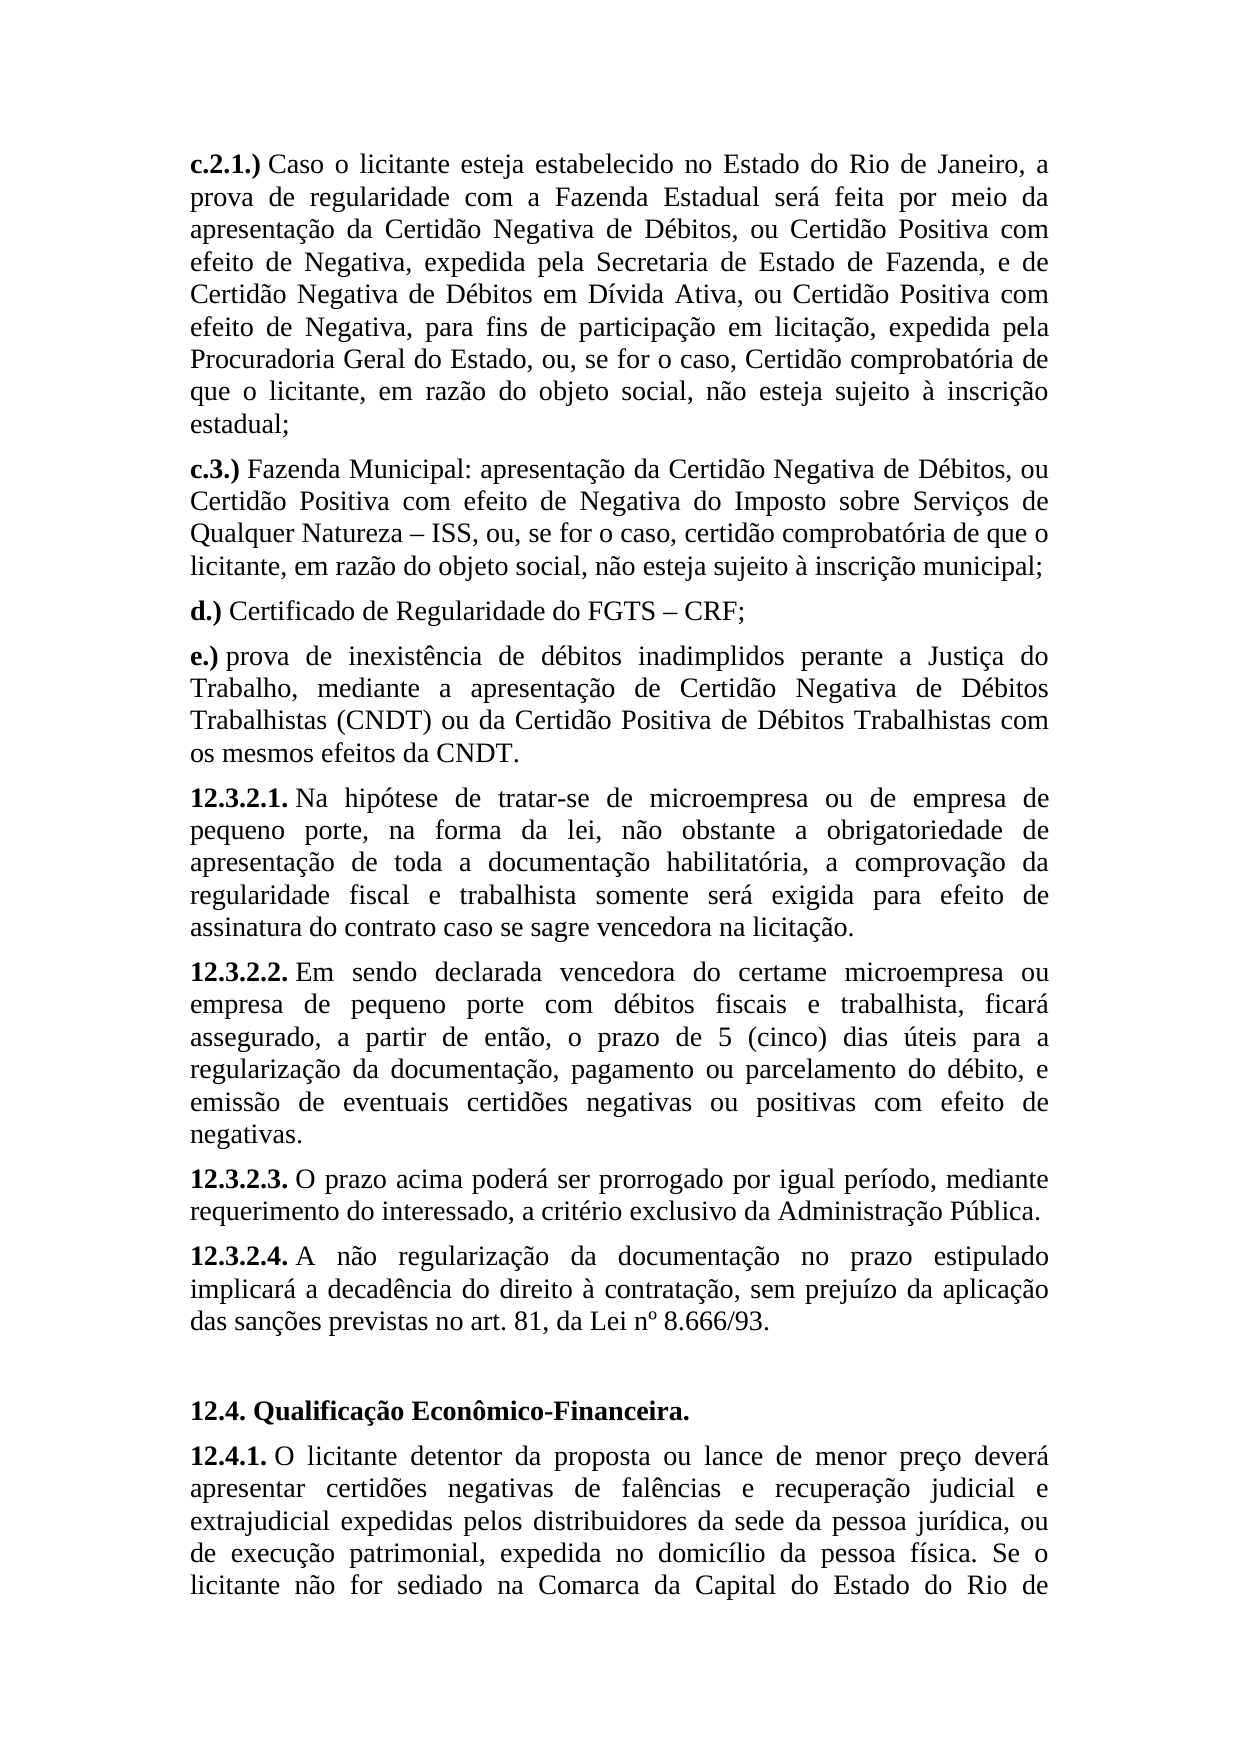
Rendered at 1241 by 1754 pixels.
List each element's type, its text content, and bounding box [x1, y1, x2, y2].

text 12.3.2.2. Em sendo declarada vencedora do certame microempresa ou empresa de pequeno porte com débitos fiscais e trabalhista, ficará assegurado, a partir de então, o prazo de 5 (cinco) dias úteis para a regularização da documentação, pagamento ou parcelamento do débito, e emissão de eventuais certidões negativas ou positivas com efeito de negativas. [190, 955, 1051, 1149]
text e.) prova de inexistência de débitos inadimplidos perante a Justiça do Trabalho, mediante a apresentação de Certidão Negativa de Débitos Trabalhistas (CNDT) ou da Certidão Positiva de Débitos Trabalhistas com os mesmos efeitos da CNDT. [190, 639, 1051, 768]
text 12.3.2.4. A não regularização da documentação no prazo estipulado implicará a decadência do direito à contratação, sem prejuízo da aplicação das sanções previstas no art. 81, da Lei nº 8.666/93. [190, 1239, 1051, 1337]
text 12.3.2.1. Na hipótese de tratar-se de microempresa ou de empresa de pequeno porte, na forma da lei, não obstante a obrigatoriedade de apresentação de toda a documentação habilitatória, a comprovação da regularidade fiscal e trabalhista somente será exigida para efeito de assinatura do contrato caso se sagre vencedora na licitação. [190, 781, 1051, 943]
text c.3.) Fazenda Municipal: apresentação da Certidão Negativa de Débitos, ou Certidão Positiva com efeito de Negativa do Imposto sobre Serviços de Qualquer Natureza – ISS, ou, se for o caso, certidão comprobatória de que o licitante, em razão do objeto social, não esteja sujeito à inscrição municipal; [190, 452, 1051, 581]
text c.2.1.) Caso o licitante esteja estabelecido no Estado do Rio de Janeiro, a prova de regularidade com a Fazenda Estadual será feita por meio da apresentação da Certidão Negativa de Débitos, ou Certidão Positiva com efeito de Negativa, expedida pela Secretaria de Estado de Fazenda, e de Certidão Negativa de Débitos em Dívida Ativa, ou Certidão Positiva com efeito de Negativa, para fins de participação em licitação, expedida pela Procuradoria Geral do Estado, ou, se for o caso, Certidão comprobatória de que o licitante, em razão do objeto social, não esteja sujeito à inscrição estadual; [190, 148, 1051, 439]
text d.) Certificado de Regularidade do FGTS – CRF; [190, 594, 1051, 626]
text 12.4. Qualificação Econômico-Financeira. [190, 1394, 1051, 1426]
text 12.3.2.3. O prazo acima poderá ser prorrogado por igual período, mediante requerimento do interessado, a critério exclusivo da Administração Pública. [190, 1162, 1051, 1227]
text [190, 1439, 1051, 1601]
